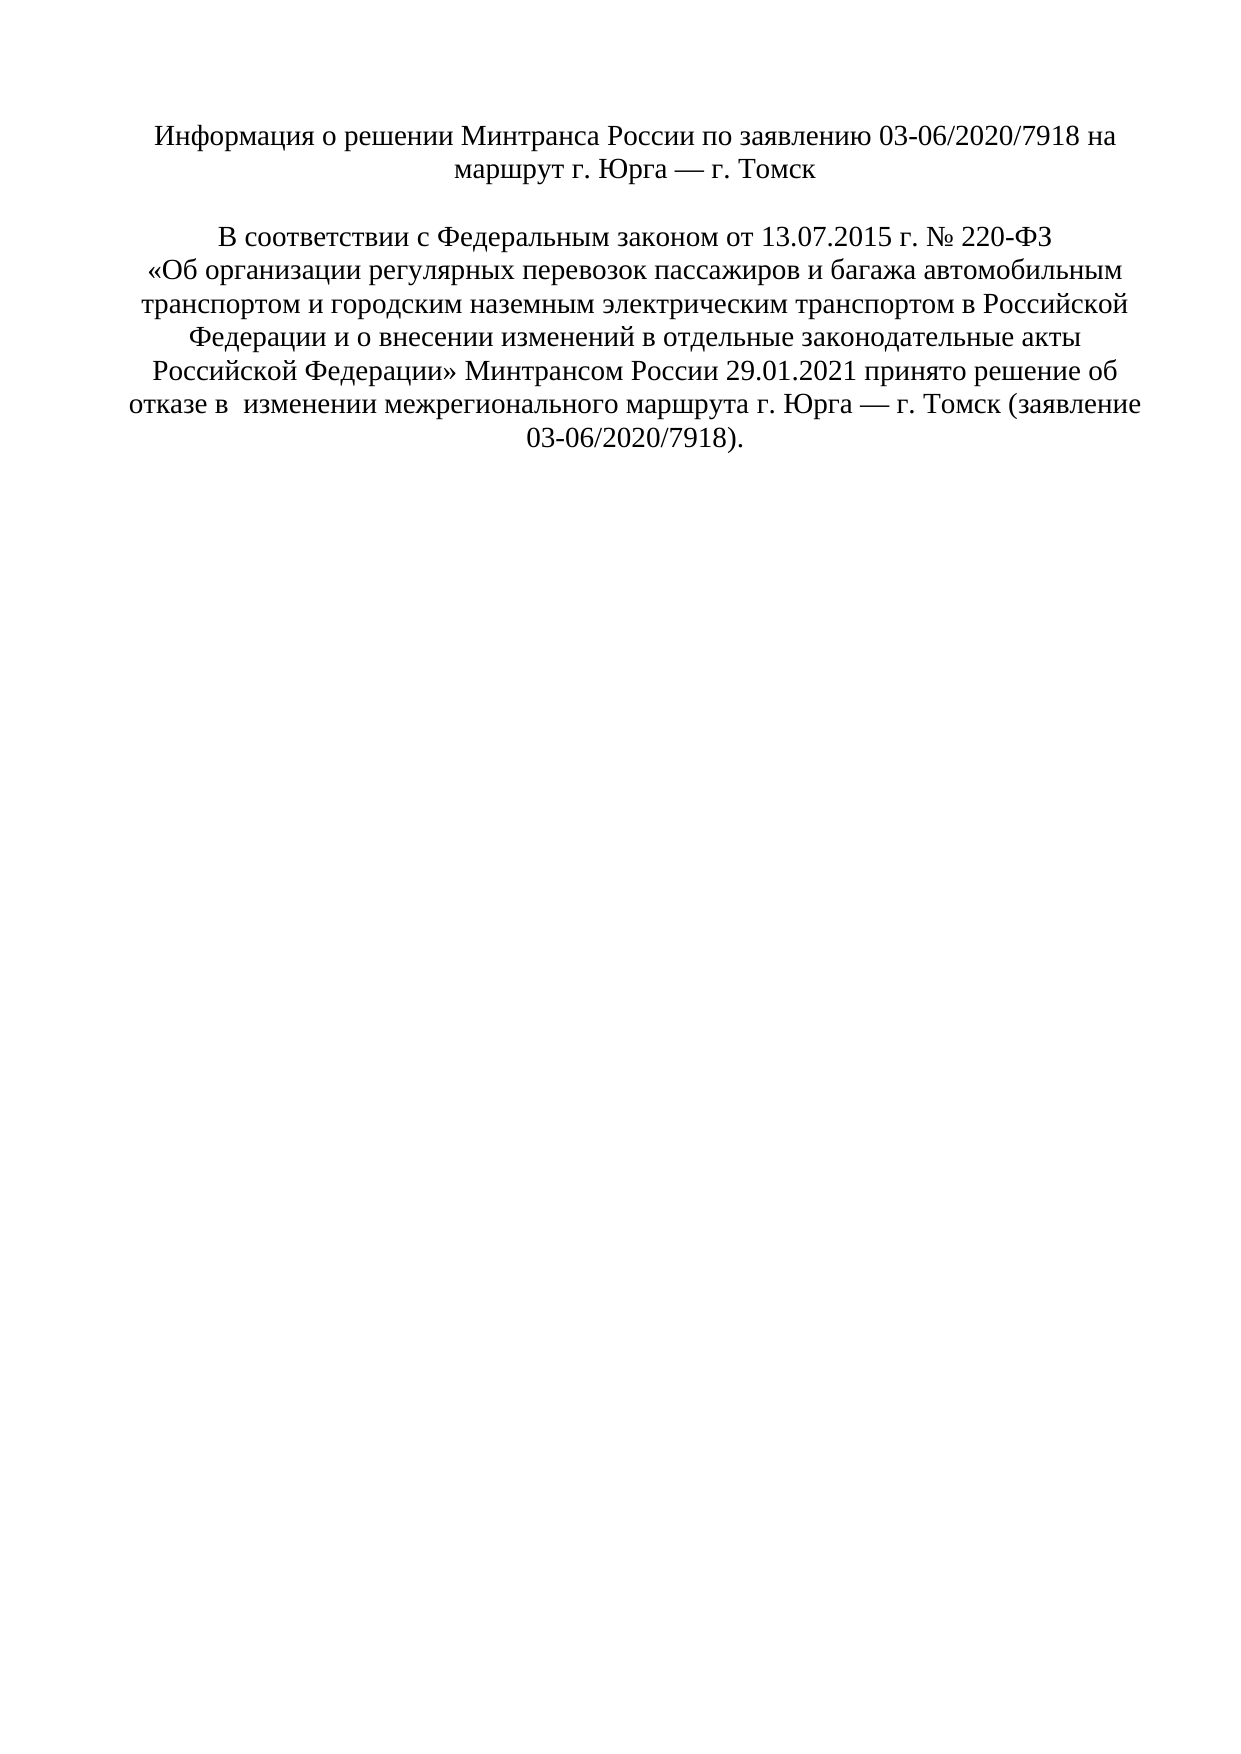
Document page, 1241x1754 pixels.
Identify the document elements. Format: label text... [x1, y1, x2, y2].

text Информация о решении Минтранса России по заявлению 03-06/2020/7918 на маршрут г. Юрга — г. Томск [118, 118, 1152, 185]
text В соответствии с Федеральным законом от 13.07.2015 г. № 220-ФЗ «Об организации регулярных перевозок пассажиров и багажа автомобильным транспортом и городским наземным электрическим транспортом в Российской Федерации и о внесении изменений в отдельные законодательные акты Российской Федерации» Минтрансом России 29.01.2021 принято решение об отказе в изменении межрегионального маршрута г. Юрга — г. Томск (заявление 03-06/2020/7918). [118, 219, 1152, 453]
